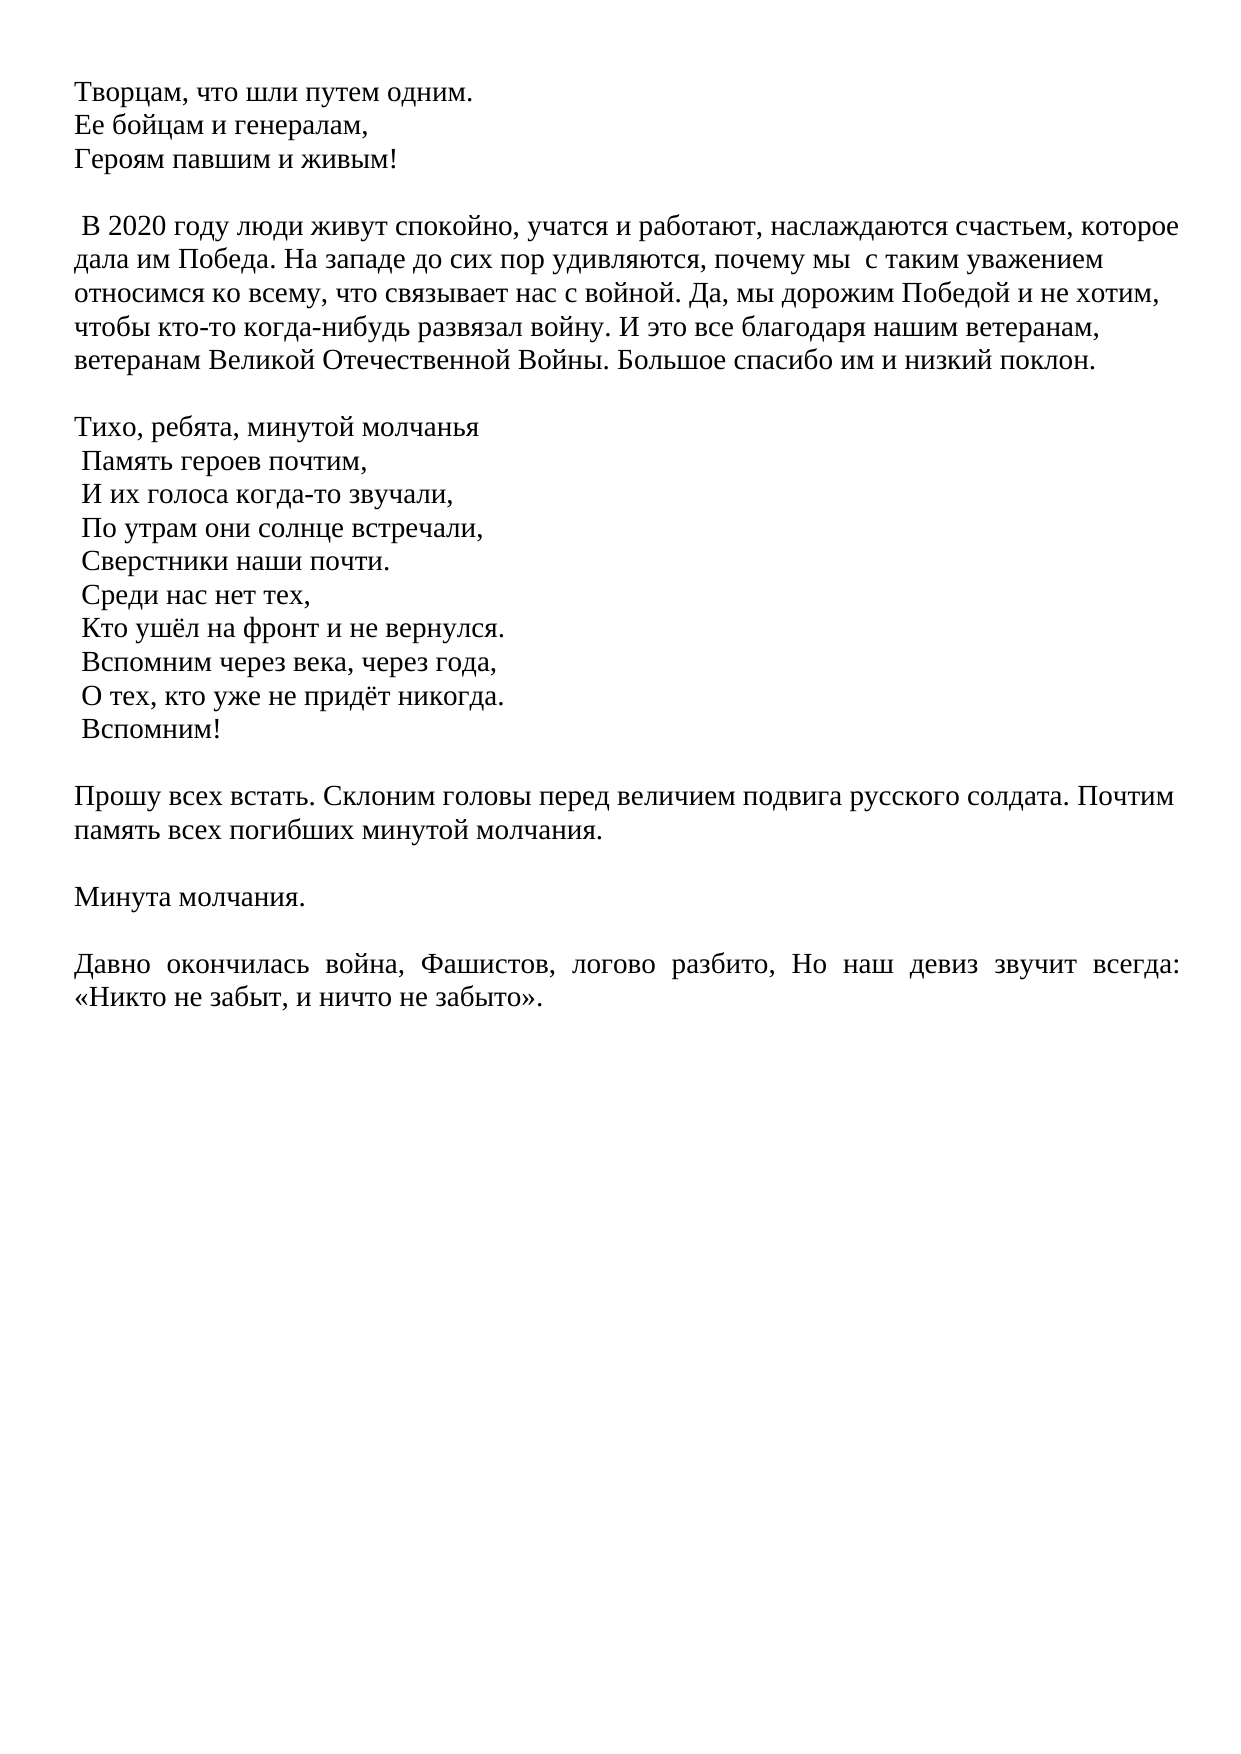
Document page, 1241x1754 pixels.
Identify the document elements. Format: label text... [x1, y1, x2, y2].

text Героям павшим и живым! [74, 141, 1181, 174]
text Вспомним! [74, 711, 1181, 745]
text Кто ушёл на фронт и не вернулся. [74, 611, 1181, 644]
text Минута молчания. [74, 879, 1181, 912]
text Вспомним через века, через года, [74, 644, 1181, 678]
text Прошу всех встать. Склоним головы перед величием подвига русского солдата. Почтим память всех погибших минутой молчания. [74, 778, 1181, 845]
text Среди нас нет тех, [74, 577, 1181, 611]
text Ее бойцам и генералам, [74, 107, 1181, 141]
text Давно окончилась война, Фашистов, логово разбито, Но наш девиз звучит всегда: «Никто не забыт, и ничто не забыто». [74, 946, 1181, 1013]
text Творцам, что шли путем одним. [74, 74, 1181, 107]
text Память героев почтим, [74, 443, 1181, 476]
text Сверстники наши почти. [74, 543, 1181, 577]
text В 2020 году люди живут спокойно, учатся и работают, наслаждаются счастьем, которое дала им Победа. На западе до сих пор удивляются, почему мы с таким уважением относимся ко всему, что связывает нас с войной. Да, мы дорожим Победой и не хотим, чтобы кто-то когда-нибудь развязал войну. И это все благодаря нашим ветеранам, ветеранам Великой Отечественной Войны. Большое спасибо им и низкий поклон. [74, 208, 1181, 376]
text И их голоса когда-то звучали, [74, 476, 1181, 510]
text По утрам они солнце встречали, [74, 510, 1181, 543]
text О тех, кто уже не придёт никогда. [74, 678, 1181, 711]
text Тихо, ребята, минутой молчанья [74, 409, 1181, 443]
